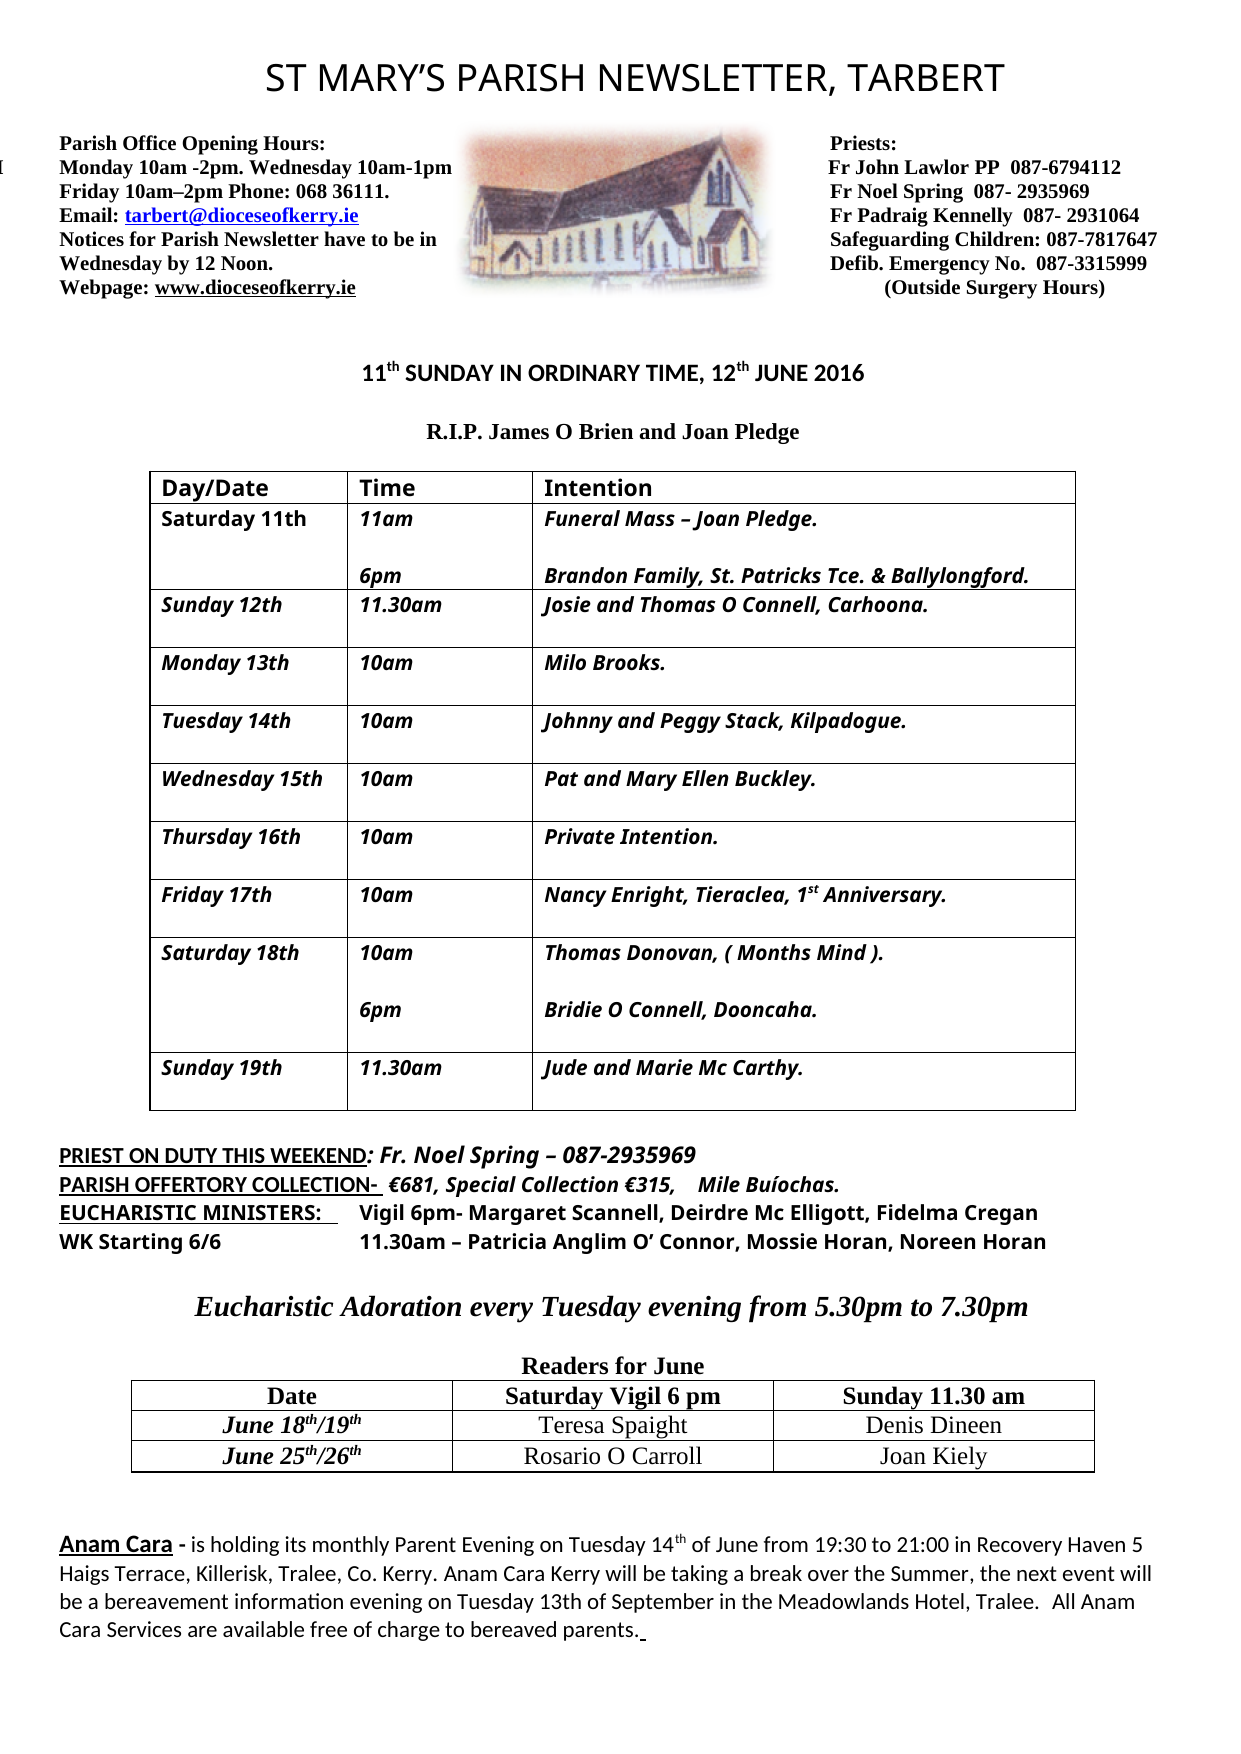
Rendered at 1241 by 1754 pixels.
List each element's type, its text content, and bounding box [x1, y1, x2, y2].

text Parish Office Opening Hours: Priests: [59, 131, 461, 155]
table_header Saturday Vigil 6 pm [453, 1381, 773, 1409]
table_cell 11.30am [348, 1053, 532, 1110]
text Parish Office Opening Hours: Priests: [771, 131, 1167, 155]
text Anam Cara - is holding its monthly Parent Evening on Tuesday 14th of June from 19:30 to 21:00 in Recovery Haven 5 Haigs Terrace, Killerisk, Tralee, Co. Kerry. Anam Cara Kerry will be taking a break over the Summer, the next event will be a bereavement information evening on Tuesday 13th of September in the Meadowlands Hotel, Tralee. All Anam Cara Services are available free of charge to bereaved parents. [59, 1528, 1167, 1643]
table_cell 10am [348, 648, 532, 705]
table_cell Friday 17th [151, 880, 347, 937]
table_cell Thomas Donovan, ( Months Mind ). Bridie O Connell, Dooncaha. [533, 938, 1075, 1052]
text PRIEST ON DUTY THIS WEEKEND: Fr. Noel Spring – 087-2935969 [59, 1139, 1167, 1170]
table_cell Tuesday 14th [151, 706, 347, 763]
text Webpage: www.dioceseofkerry.ie (Outside Surgery Hours) [59, 275, 1167, 299]
text M Monday 10am -2pm. Wednesday 10am-1pm Fr John Lawlor PP 087-6794112 [776, 155, 1167, 179]
text Readers for June [59, 1351, 1167, 1380]
table_cell Wednesday 15th [151, 764, 347, 821]
table_header Date [132, 1381, 452, 1409]
text WK Starting 6/6 11.30am – Patricia Anglim O’ Connor, Mossie Horan, Noreen Horan [59, 1227, 1167, 1255]
table_cell Jude and Marie Mc Carthy. [533, 1053, 1075, 1110]
table_cell Pat and Mary Ellen Buckley. [533, 764, 1075, 821]
table_header Time [348, 472, 532, 503]
table_cell 11.30am [348, 590, 532, 647]
picture [482, 149, 750, 271]
subtitle Email: tarbert@dioceseofkerry.ie Fr Padraig Kennelly 087- 2931064 [59, 203, 456, 227]
table_cell Teresa Spaight [453, 1411, 773, 1440]
text EUCHARISTIC MINISTERS: Vigil 6pm- Margaret Scannell, Deirdre Mc Elligott, Fidelma Cregan [59, 1198, 1167, 1227]
text PARISH OFFERTORY COLLECTION- €681, Special Collection €315, Mile Buíochas. [59, 1170, 1167, 1198]
table_cell 10am [348, 706, 532, 763]
table_cell Saturday 11th [151, 504, 347, 589]
table_cell Saturday 18th [151, 938, 347, 1052]
table_header Intention [533, 472, 1075, 503]
table_cell Private Intention. [533, 822, 1075, 879]
table_cell 10am [348, 822, 532, 879]
text R.I.P. James O Brien and Joan Pledge [59, 418, 1167, 444]
subtitle Email: tarbert@dioceseofkerry.ie Fr Padraig Kennelly 087- 2931064 [776, 203, 1214, 227]
table_cell Joan Kiely [774, 1441, 1094, 1471]
table_cell Monday 13th [151, 648, 347, 705]
table_cell Josie and Thomas O Connell, Carhoona. [533, 590, 1075, 647]
table_cell Funeral Mass – Joan Pledge. Brandon Family, St. Patricks Tce. & Ballylongford. [533, 504, 1075, 589]
subtitle Friday 10am–2pm Phone: 068 36111. Fr Noel Spring 087- 2935969 [776, 179, 1214, 203]
table_cell 10am [348, 880, 532, 937]
table_cell 10am [348, 764, 532, 821]
text Notices for Parish Newsletter have to be in Safeguarding Children: 087-7817647 Wednesday by 12 Noon. Defib. Emergency No. 087-3315999 [59, 227, 457, 275]
table_cell Nancy Enright, Tieraclea, 1st Anniversary. [533, 880, 1075, 937]
table_cell June 18th/19th [132, 1411, 452, 1440]
text ST MARY’S PARISH NEWSLETTER, TARBERT [59, 51, 1167, 102]
text M Monday 10am -2pm. Wednesday 10am-1pm Fr John Lawlor PP 087-6794112 [0, 155, 456, 179]
subtitle Friday 10am–2pm Phone: 068 36111. Fr Noel Spring 087- 2935969 [59, 179, 456, 203]
table_cell Milo Brooks. [533, 648, 1075, 705]
table_cell 11am 6pm [348, 504, 532, 589]
table_cell Thursday 16th [151, 822, 347, 879]
table_cell June 25th/26th [132, 1441, 452, 1471]
text Eucharistic Adoration every Tuesday evening from 5.30pm to 7.30pm [59, 1289, 1167, 1322]
table_cell Rosario O Carroll [453, 1441, 773, 1471]
text Notices for Parish Newsletter have to be in Safeguarding Children: 087-7817647 Wednesday by 12 Noon. Defib. Emergency No. 087-3315999 [775, 227, 1167, 275]
table_cell Denis Dineen [774, 1411, 1094, 1440]
table_header Sunday 11.30 am [774, 1381, 1094, 1409]
table_cell Sunday 19th [151, 1053, 347, 1110]
table_cell 10am 6pm [348, 938, 532, 1052]
table_cell Johnny and Peggy Stack, Kilpadogue. [533, 706, 1075, 763]
text 11th SUNDAY IN ORDINARY TIME, 12th JUNE 2016 [59, 357, 1167, 387]
table_cell Sunday 12th [151, 590, 347, 647]
table_header Day/Date [151, 472, 347, 503]
